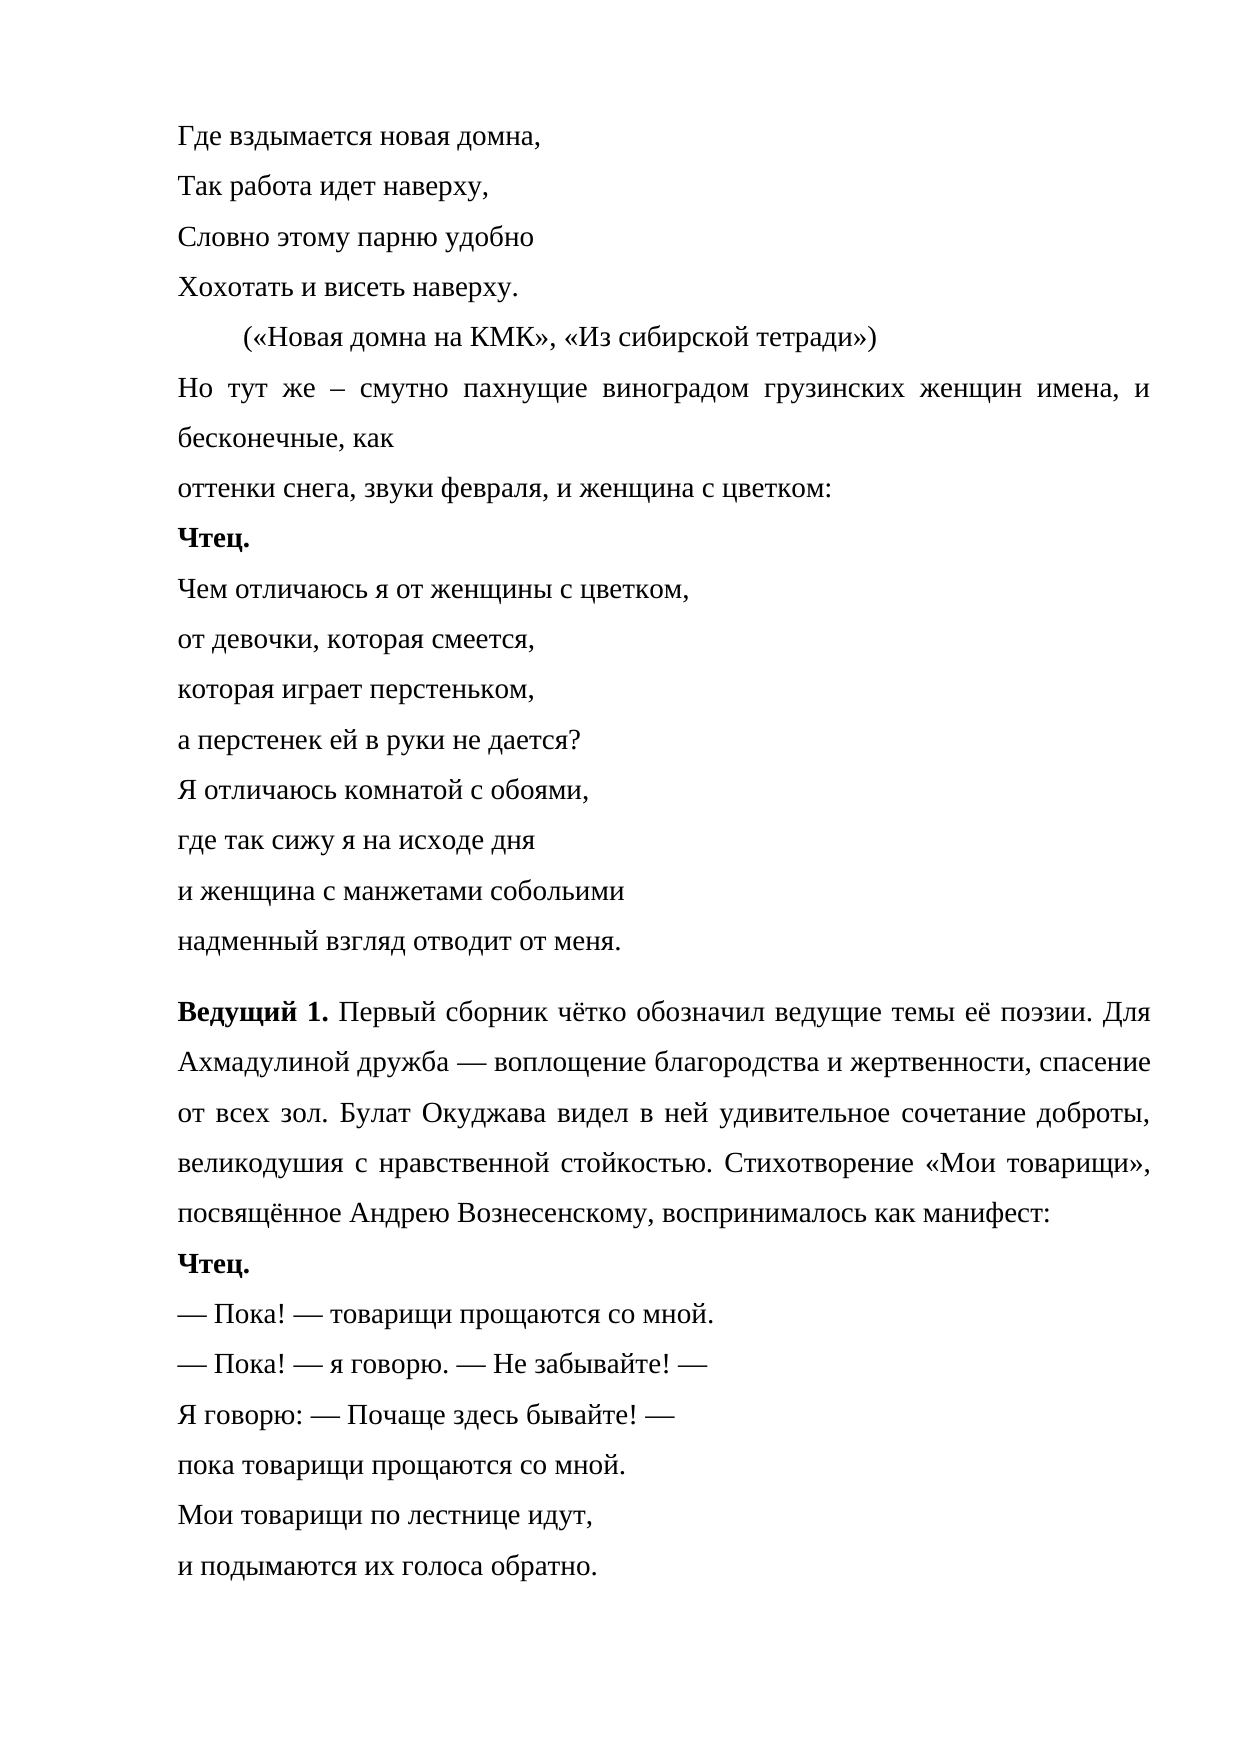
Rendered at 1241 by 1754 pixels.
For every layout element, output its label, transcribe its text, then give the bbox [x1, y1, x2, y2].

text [177, 1296, 1152, 1581]
text Чтец. [177, 1246, 1152, 1279]
text Где вздымается новая домна, Так работа идет наверху, Словно этому парню удобно Хохотать и висеть наверху. («Новая домна на КМК», «Из сибирской тетради») [177, 118, 1152, 353]
text оттенки снега, звуки февраля, и женщина с цветком: Чтец. [177, 470, 1152, 554]
text Чем отличаюсь я от женщины с цветком, от девочки, которая смеется, которая играет перстеньком, а перстенек ей в руки не дается? Я отличаюсь комнатой с обоями, где так сижу я на исходе дня и женщина с манжетами собольими надменный взгляд отводит от меня. [177, 571, 1152, 957]
text Но тут же – смутно пахнущие виноградом грузинских женщин имена, и бесконечные, как [177, 370, 1152, 453]
text Ведущий 1. Первый сборник чётко обозначил ведущие темы её поэзии. Для Ахмадулиной дружба — воплощение благородства и жертвенности, спасение от всех зол. Булат Окуджава видел в ней удивительное сочетание доброты, великодушия с нравственной стойкостью. Стихотворение «Мои товарищи», посвящённое Андрею Вознесенскому, воспринималось как манифест: [177, 994, 1152, 1229]
